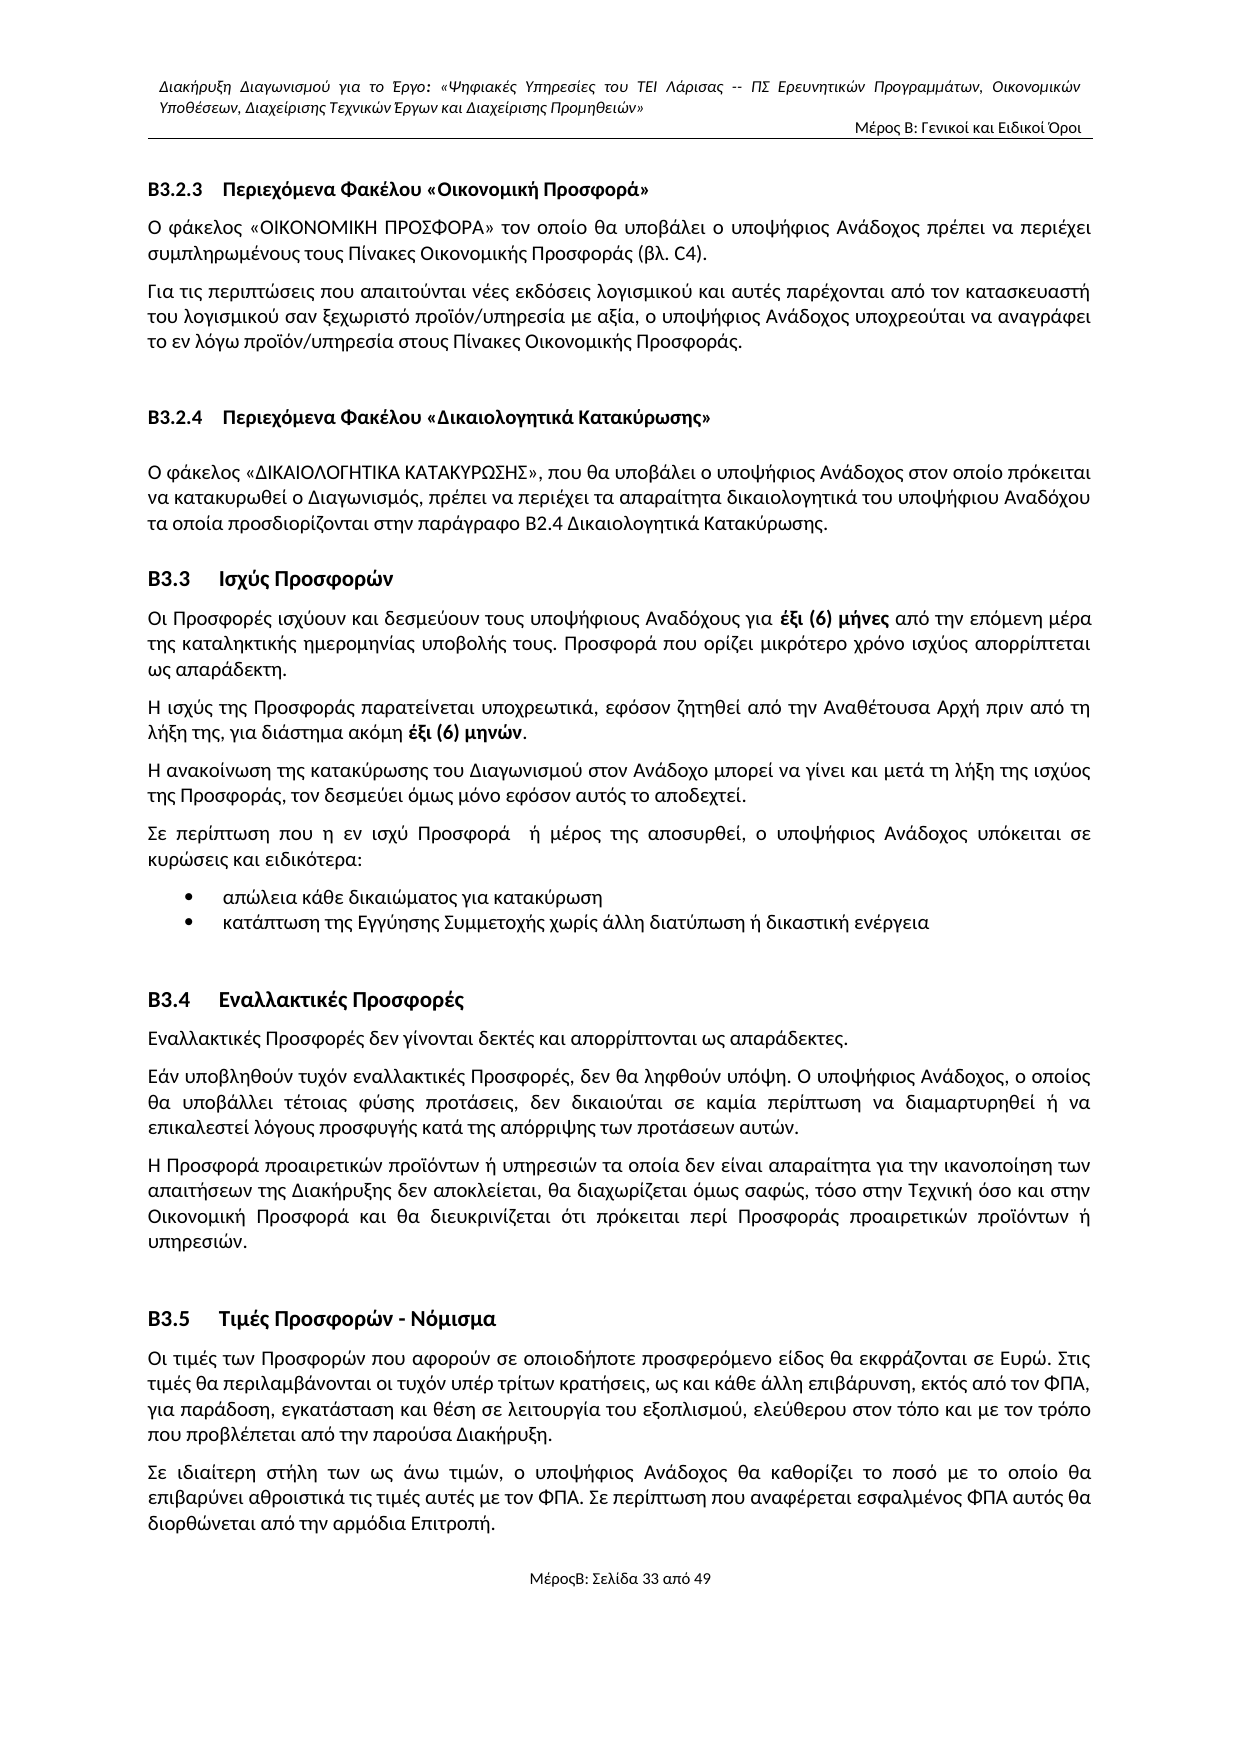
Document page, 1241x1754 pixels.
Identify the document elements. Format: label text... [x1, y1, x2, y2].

text Εναλλακτικές Προσφορές δεν γίνονται δεκτές και απορρίπτονται ως απαράδεκτες. [148, 1026, 1092, 1051]
subtitle Τιμές Προσφορών - Νόμισμα [148, 1304, 1092, 1332]
text Εάν υποβληθούν τυχόν εναλλακτικές Προσφορές, δεν θα ληφθούν υπόψη. Ο υποψήφιος Ανάδοχος, ο οποίος θα υποβάλλει τέτοιας φύσης προτάσεις, δεν δικαιούται σε καμία περίπτωση να διαμαρτυρηθεί ή να επικαλεστεί λόγους προσφυγής κατά της απόρριψης των προτάσεων αυτών. [148, 1063, 1092, 1140]
text Για τις περιπτώσεις που απαιτούνται νέες εκδόσεις λογισμικού και αυτές παρέχονται από τον κατασκευαστή του λογισμικού σαν ξεχωριστό προϊόν/υπηρεσία με αξία, ο υποψήφιος Ανάδοχος υποχρεούται να αναγράφει το εν λόγω προϊόν/υπηρεσία στους Πίνακες Οικονομικής Προσφοράς. [148, 278, 1092, 354]
list κατάπτωση της Εγγύησης Συμμετοχής χωρίς άλλη διατύπωση ή δικαστική ενέργεια [185, 909, 1092, 935]
text Ο φάκελος «ΔΙΚΑΙΟΛΟΓΗΤΙΚΑ ΚΑΤΑΚΥΡΩΣΗΣ», που θα υποβάλει ο υποψήφιος Ανάδοχος στον οποίο πρόκειται να κατακυρωθεί ο Διαγωνισμός, πρέπει να περιέχει τα απαραίτητα δικαιολογητικά του υποψήφιου Αναδόχου τα οποία προσδιορίζονται στην παράγραφο Β2.4 Δικαιολογητικά Κατακύρωσης. [148, 459, 1092, 535]
subtitle Ισχύς Προσφορών [148, 564, 1092, 593]
list απώλεια κάθε δικαιώματος για κατακύρωση [185, 884, 1092, 909]
subtitle Περιεχόμενα Φακέλου «Οικονομική Προσφορά» [148, 177, 1092, 202]
subtitle Περιεχόμενα Φακέλου «Δικαιολογητικά Κατακύρωσης» [148, 404, 1092, 430]
text Σε περίπτωση που η εν ισχύ Προσφορά ή μέρος της αποσυρθεί, ο υποψήφιος Ανάδοχος υπόκειται σε κυρώσεις και ειδικότερα: [148, 821, 1092, 871]
text Οι Προσφορές ισχύουν και δεσμεύουν τους υποψήφιους Αναδόχους για έξι (6) μήνες από την επόμενη μέρα της καταληκτικής ημερομηνίας υποβολής τους. Προσφορά που ορίζει μικρότερο χρόνο ισχύος απορρίπτεται ως απαράδεκτη. [148, 605, 1092, 681]
subtitle Εναλλακτικές Προσφορές [148, 985, 1092, 1013]
text Η Προσφορά προαιρετικών προϊόντων ή υπηρεσιών τα οποία δεν είναι απαραίτητα για την ικανοποίηση των απαιτήσεων της Διακήρυξης δεν αποκλείεται, θα διαχωρίζεται όμως σαφώς, τόσο στην Τεχνική όσο και στην Οικονομική Προσφορά και θα διευκρινίζεται ότι πρόκειται περί Προσφοράς προαιρετικών προϊόντων ή υπηρεσιών. [148, 1152, 1092, 1254]
text Οι τιμές των Προσφορών που αφορούν σε οποιοδήποτε προσφερόμενο είδος θα εκφράζονται σε Ευρώ. Στις τιμές θα περιλαμβάνονται οι τυχόν υπέρ τρίτων κρατήσεις, ως και κάθε άλλη επιβάρυνση, εκτός από τον ΦΠΑ, για παράδοση, εγκατάσταση και θέση σε λειτουργία του εξοπλισμού, ελεύθερου στον τόπο και με τον τρόπο που προβλέπεται από την παρούσα Διακήρυξη. [148, 1345, 1092, 1447]
text Ο φάκελος «ΟΙΚΟΝΟΜΙΚΗ ΠΡΟΣΦΟΡΑ» τον οποίο θα υποβάλει ο υποψήφιος Ανάδοχος πρέπει να περιέχει συμπληρωμένους τους Πίνακες Οικονομικής Προσφοράς (βλ. C4). [148, 214, 1092, 265]
text Η ανακοίνωση της κατακύρωσης του Διαγωνισμού στον Ανάδοχο μπορεί να γίνει και μετά τη λήξη της ισχύος της Προσφοράς, τον δεσμεύει όμως μόνο εφόσον αυτός το αποδεχτεί. [148, 757, 1092, 808]
text Σε ιδιαίτερη στήλη των ως άνω τιμών, ο υποψήφιος Ανάδοχος θα καθορίζει το ποσό με το οποίο θα επιβαρύνει αθροιστικά τις τιμές αυτές με τον ΦΠΑ. Σε περίπτωση που αναφέρεται εσφαλμένος ΦΠΑ αυτός θα διορθώνεται από την αρμόδια Επιτροπή. [148, 1459, 1092, 1535]
text Η ισχύς της Προσφοράς παρατείνεται υποχρεωτικά, εφόσον ζητηθεί από την Αναθέτουσα Αρχή πριν από τη λήξη της, για διάστημα ακόμη έξι (6) μηνών. [148, 694, 1092, 745]
